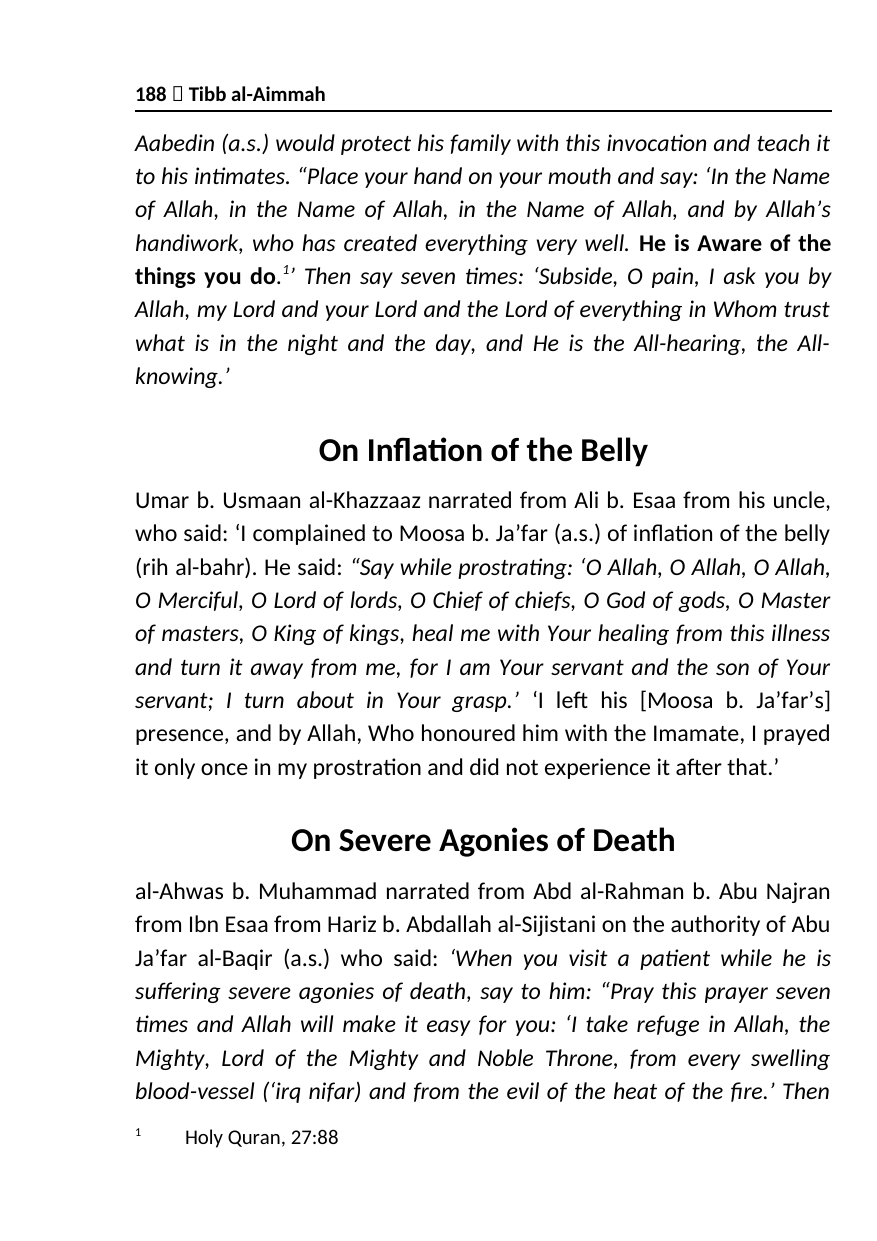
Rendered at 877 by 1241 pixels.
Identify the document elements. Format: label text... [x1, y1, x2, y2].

subtitle On Inflation of the Belly [135, 429, 832, 469]
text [135, 873, 832, 1106]
text Umar b. Usmaan al-Khazzaaz narrated from Ali b. Esaa from his uncle, who said: ‘I complained to Moosa b. Ja’far (a.s.) of inflation of the belly (rih al-bahr). He said: “Say while prostrating: ‘O Allah, O Allah, O Allah, O Merciful, O Lord of lords, O Chief of chiefs, O God of gods, O Master of masters, O King of kings, heal me with Your healing from this illness and turn it away from me, for I am Your servant and the son of Your servant; I turn about in Your grasp.’ ‘I left his [Moosa b. Ja’far’s] presence, and by Allah, Who honoured him with the Imamate, I prayed it only once in my prostration and did not experience it after that.’ [135, 482, 832, 782]
subtitle On Severe Agonies of Death [135, 819, 832, 860]
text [135, 124, 832, 391]
